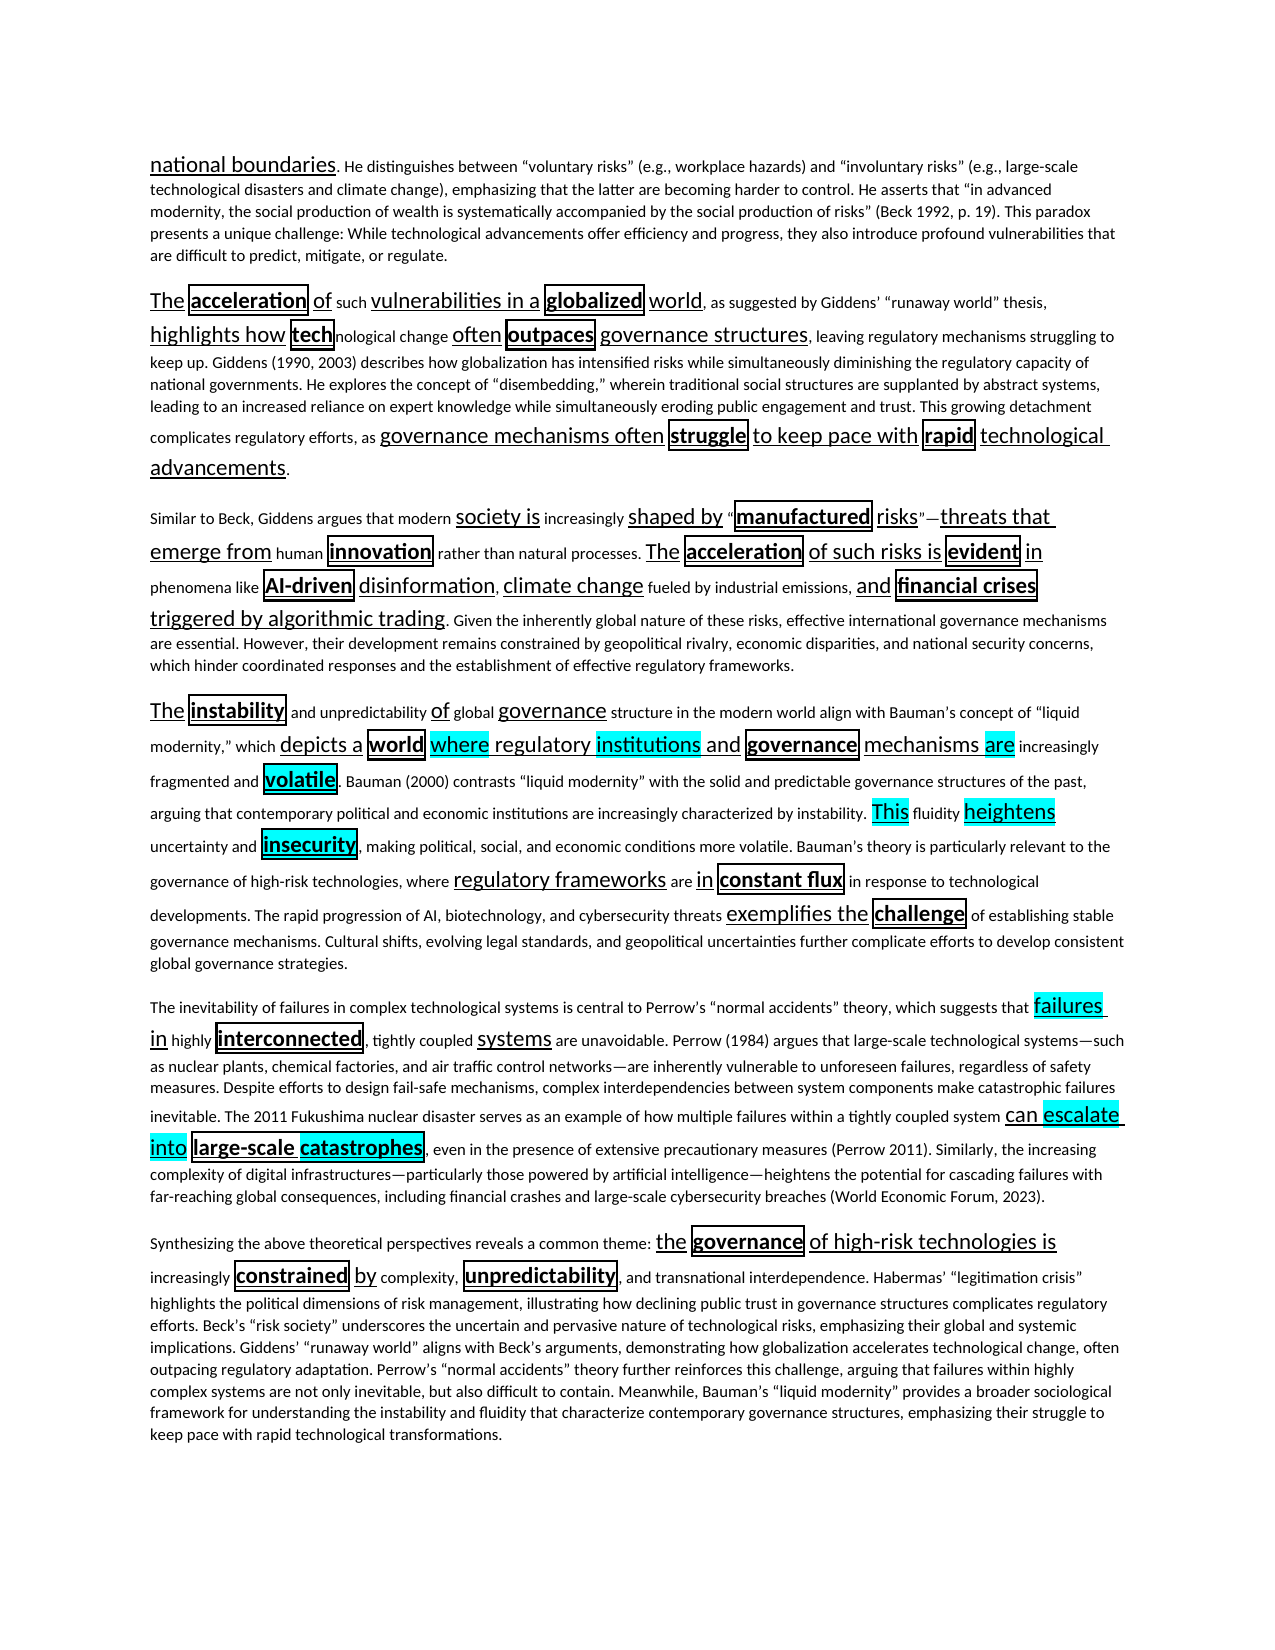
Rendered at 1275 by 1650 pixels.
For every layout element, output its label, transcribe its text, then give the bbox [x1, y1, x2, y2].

text The instability and unpredictability of global governance structure in the modern world align with Bauman’s concept of “liquid modernity,” which depicts a world where regulatory institutions and governance mechanisms are increasingly fragmented and volatile. Bauman (2000) contrasts “liquid modernity” with the solid and predictable governance structures of the past, arguing that contemporary political and economic institutions are increasingly characterized by instability. This fluidity heightens uncertainty and insecurity, making political, social, and economic conditions more volatile. Bauman’s theory is particularly relevant to the governance of high-risk technologies, where regulatory frameworks are in constant flux in response to technological developments. The rapid progression of AI, biotechnology, and cybersecurity threats exemplifies the challenge of establishing stable governance mechanisms. Cultural shifts, evolving legal standards, and geopolitical uncertainties further complicate efforts to develop consistent global governance strategies. [150, 694, 1125, 973]
text The acceleration of such vulnerabilities in a globalized world, as suggested by Giddens’ “runaway world” thesis, highlights how technological change often outpaces governance structures, leaving regulatory mechanisms struggling to keep up. Giddens (1990, 2003) describes how globalization has intensified risks while simultaneously diminishing the regulatory capacity of national governments. He explores the concept of “disembedding,” wherein traditional social structures are supplanted by abstract systems, leading to an increased reliance on expert knowledge while simultaneously eroding public engagement and trust. This growing detachment complicates regulatory efforts, as governance mechanisms often struggle to keep pace with rapid technological advancements. [150, 284, 1125, 481]
text The inevitability of failures in complex technological systems is central to Perrow’s “normal accidents” theory, which suggests that failures in highly interconnected, tightly coupled systems are unavoidable. Perrow (1984) argues that large-scale technological systems—such as nuclear plants, chemical factories, and air traffic control networks—are inherently vulnerable to unforeseen failures, regardless of safety measures. Despite efforts to design fail-safe mechanisms, complex interdependencies between system components make catastrophic failures inevitable. The 2011 Fukushima nuclear disaster serves as an example of how multiple failures within a tightly coupled system can escalate into large-scale catastrophes, even in the presence of extensive precautionary measures (Perrow 2011). Similarly, the increasing complexity of digital infrastructures—particularly those powered by artificial intelligence—heightens the potential for cascading failures with far-reaching global consequences, including financial crashes and large-scale cybersecurity breaches (World Economic Forum, 2023). [150, 992, 1125, 1207]
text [150, 150, 1125, 266]
text Synthesizing the above theoretical perspectives reveals a common theme: the governance of high-risk technologies is increasingly constrained by complexity, unpredictability, and transnational interdependence. Habermas’ “legitimation crisis” highlights the political dimensions of risk management, illustrating how declining public trust in governance structures complicates regulatory efforts. Beck’s “risk society” underscores the uncertain and pervasive nature of technological risks, emphasizing their global and systemic implications. Giddens’ “runaway world” aligns with Beck’s arguments, demonstrating how globalization accelerates technological change, often outpacing regulatory adaptation. Perrow’s “normal accidents” theory further reinforces this challenge, arguing that failures within highly complex systems are not only inevitable, but also difficult to contain. Meanwhile, Bauman’s “liquid modernity” provides a broader sociological framework for understanding the instability and fluidity that characterize contemporary governance structures, emphasizing their struggle to keep pace with rapid technological transformations. [150, 1225, 1125, 1445]
text Similar to Beck, Giddens argues that modern society is increasingly shaped by “manufactured risks”—threats that emerge from human innovation rather than natural processes. The acceleration of such risks is evident in phenomena like AI-driven disinformation, climate change fueled by industrial emissions, and financial crises triggered by algorithmic trading. Given the inherently global nature of these risks, effective international governance mechanisms are essential. However, their development remains constrained by geopolitical rivalry, economic disparities, and national security concerns, which hinder coordinated responses and the establishment of effective regulatory frameworks. [150, 500, 1125, 676]
